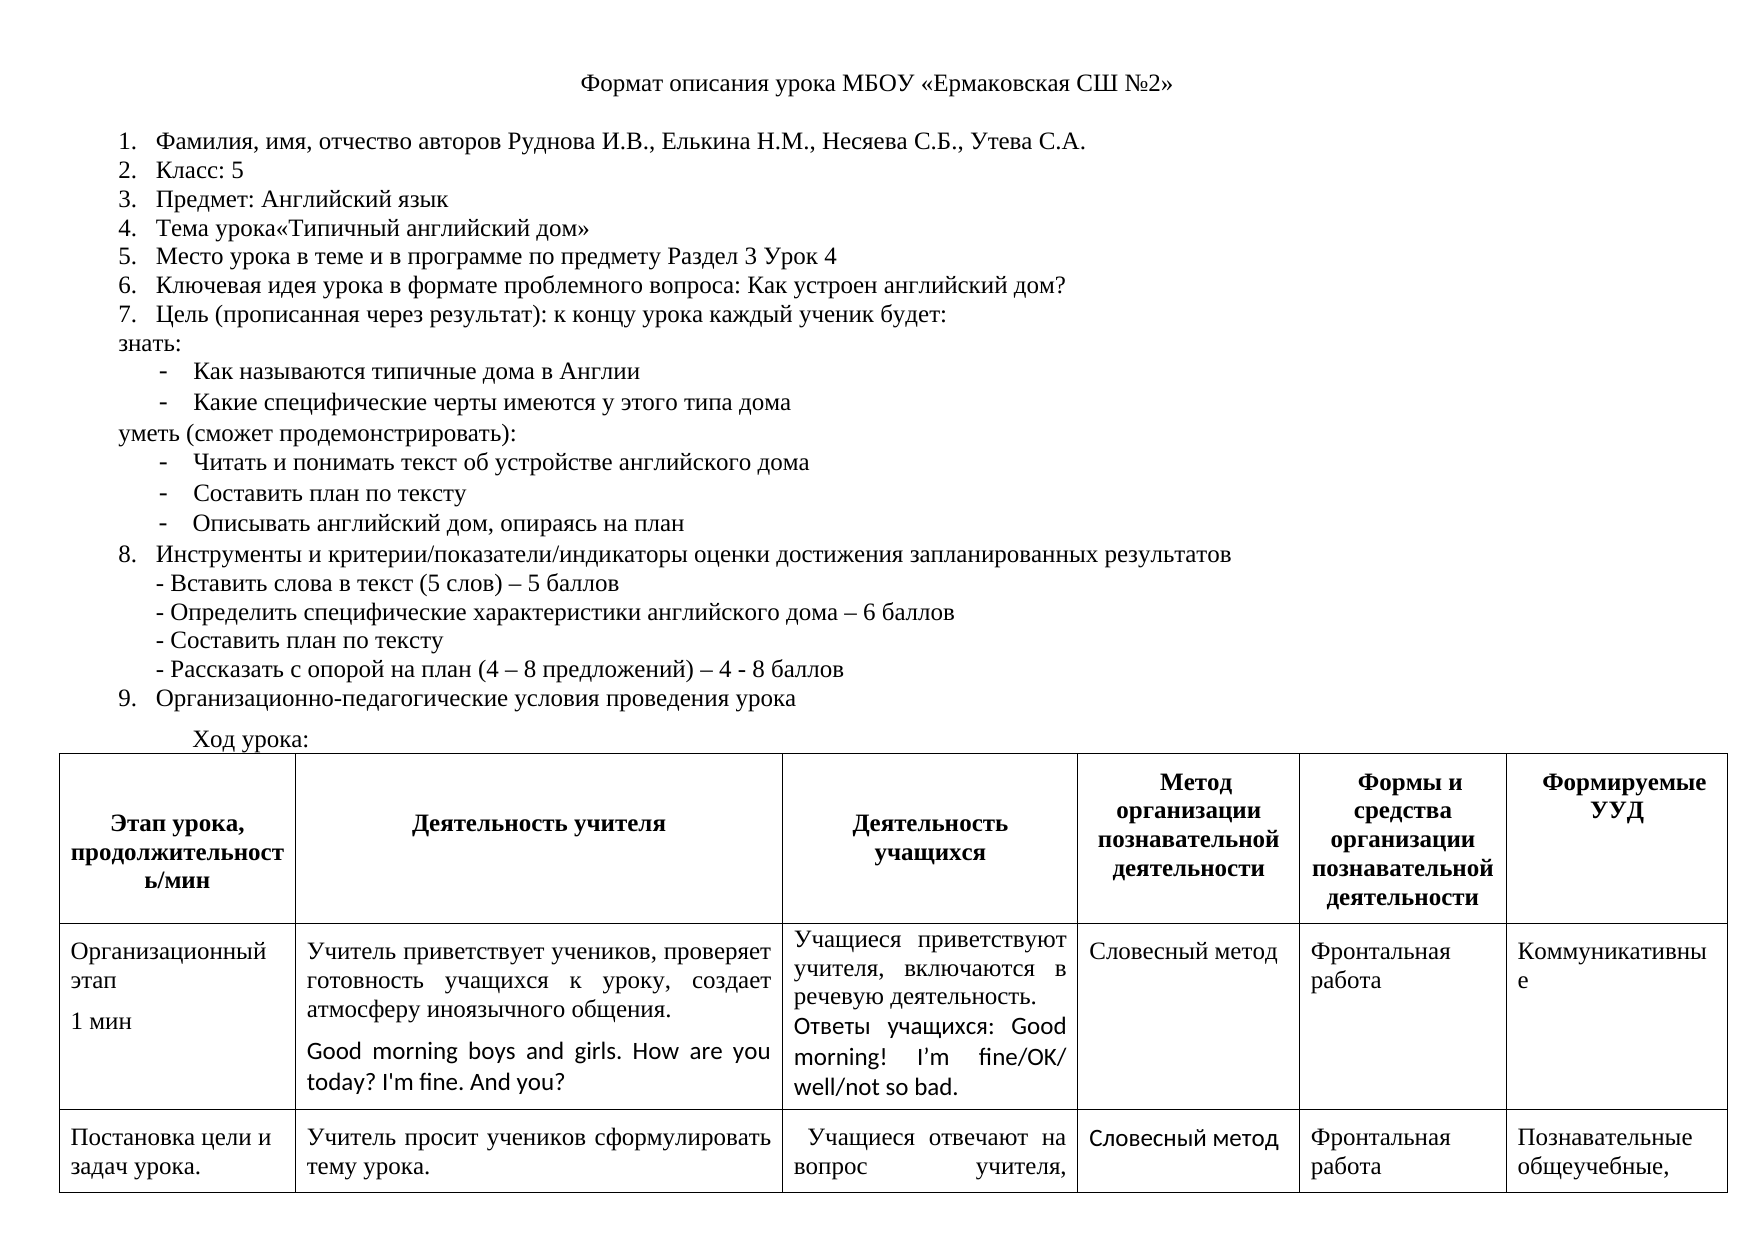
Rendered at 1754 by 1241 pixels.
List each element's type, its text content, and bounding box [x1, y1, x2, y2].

list Читать и понимать текст об устройстве английского дома [156, 447, 1636, 478]
text знать: [118, 328, 1636, 356]
text Формат описания урока МБОУ «Ермаковская СШ №2» [118, 68, 1636, 97]
table_header Формы и средства организации познавательной деятельности [1300, 754, 1506, 923]
list Место урока в теме и в программе по предмету Раздел 3 Урок 4 [118, 241, 1636, 270]
list - Определить специфические характеристики английского дома – 6 баллов [156, 597, 1636, 626]
table_header Метод организации познавательной деятельности [1078, 754, 1299, 923]
table_cell Словесный метод [1078, 924, 1299, 1109]
list Какие специфические черты имеются у этого типа дома [156, 387, 1636, 418]
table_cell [60, 1110, 295, 1192]
table_header Деятельность учителя [296, 754, 782, 923]
list Класс: 5 [118, 155, 1636, 184]
list Предмет: Английский язык [118, 184, 1636, 213]
list Как называются типичные дома в Англии [156, 356, 1636, 387]
list Цель (прописанная через результат): к концу урока каждый ученик будет: [118, 299, 1636, 328]
table_header Деятельность учащихся [783, 754, 1077, 923]
table_cell Фронтальная работа [1300, 924, 1506, 1109]
table_cell Учащиеся приветствуют учителя, включаются в речевую деятельность. Ответы учащихся: Good morning! I’m fine/OK/ well/not so bad. [783, 924, 1077, 1109]
table_cell Фронтальная работа [1300, 1110, 1506, 1192]
list - Вставить слова в текст (5 слов) – 5 баллов [156, 568, 1636, 597]
list Составить план по тексту [156, 478, 1636, 508]
table_cell Учитель приветствует учеников, проверяет готовность учащихся к уроку, создает атмосферу иноязычного общения. Good morning boys and girls. How are you today? I'm fine. And you? [296, 924, 782, 1109]
list Ключевая идея урока в формате проблемного вопроса: Как устроен английский дом? [118, 270, 1636, 299]
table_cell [1507, 1110, 1727, 1192]
table_cell Организационный этап 1 мин [60, 924, 295, 1109]
table_cell Cловесный метод [1078, 1110, 1299, 1192]
list Организационно-педагогические условия проведения урока [118, 683, 1636, 712]
table_header Формируемые УУД [1507, 754, 1727, 923]
list Описывать английский дом, опираясь на план [155, 508, 1636, 539]
table_cell Коммуникативные [1507, 924, 1727, 1109]
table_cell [783, 1110, 1077, 1192]
list Фамилия, имя, отчество авторов Руднова И.В., Елькина Н.М., Несяева С.Б., Утева С.А. [118, 126, 1636, 155]
table_header Этап урока, продолжительность/мин [60, 754, 295, 923]
list - Составить план по тексту [156, 626, 1636, 654]
list Инструменты и критерии/показатели/индикаторы оценки достижения запланированных результатов [118, 539, 1636, 568]
text уметь (сможет продемонстрировать): [118, 418, 1636, 447]
list Тема урока«Типичный английский дом» [118, 213, 1636, 241]
list - Рассказать с опорой на план (4 – 8 предложений) – 4 - 8 баллов [156, 654, 1636, 683]
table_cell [296, 1110, 782, 1192]
text Ход урока: [118, 724, 1636, 753]
